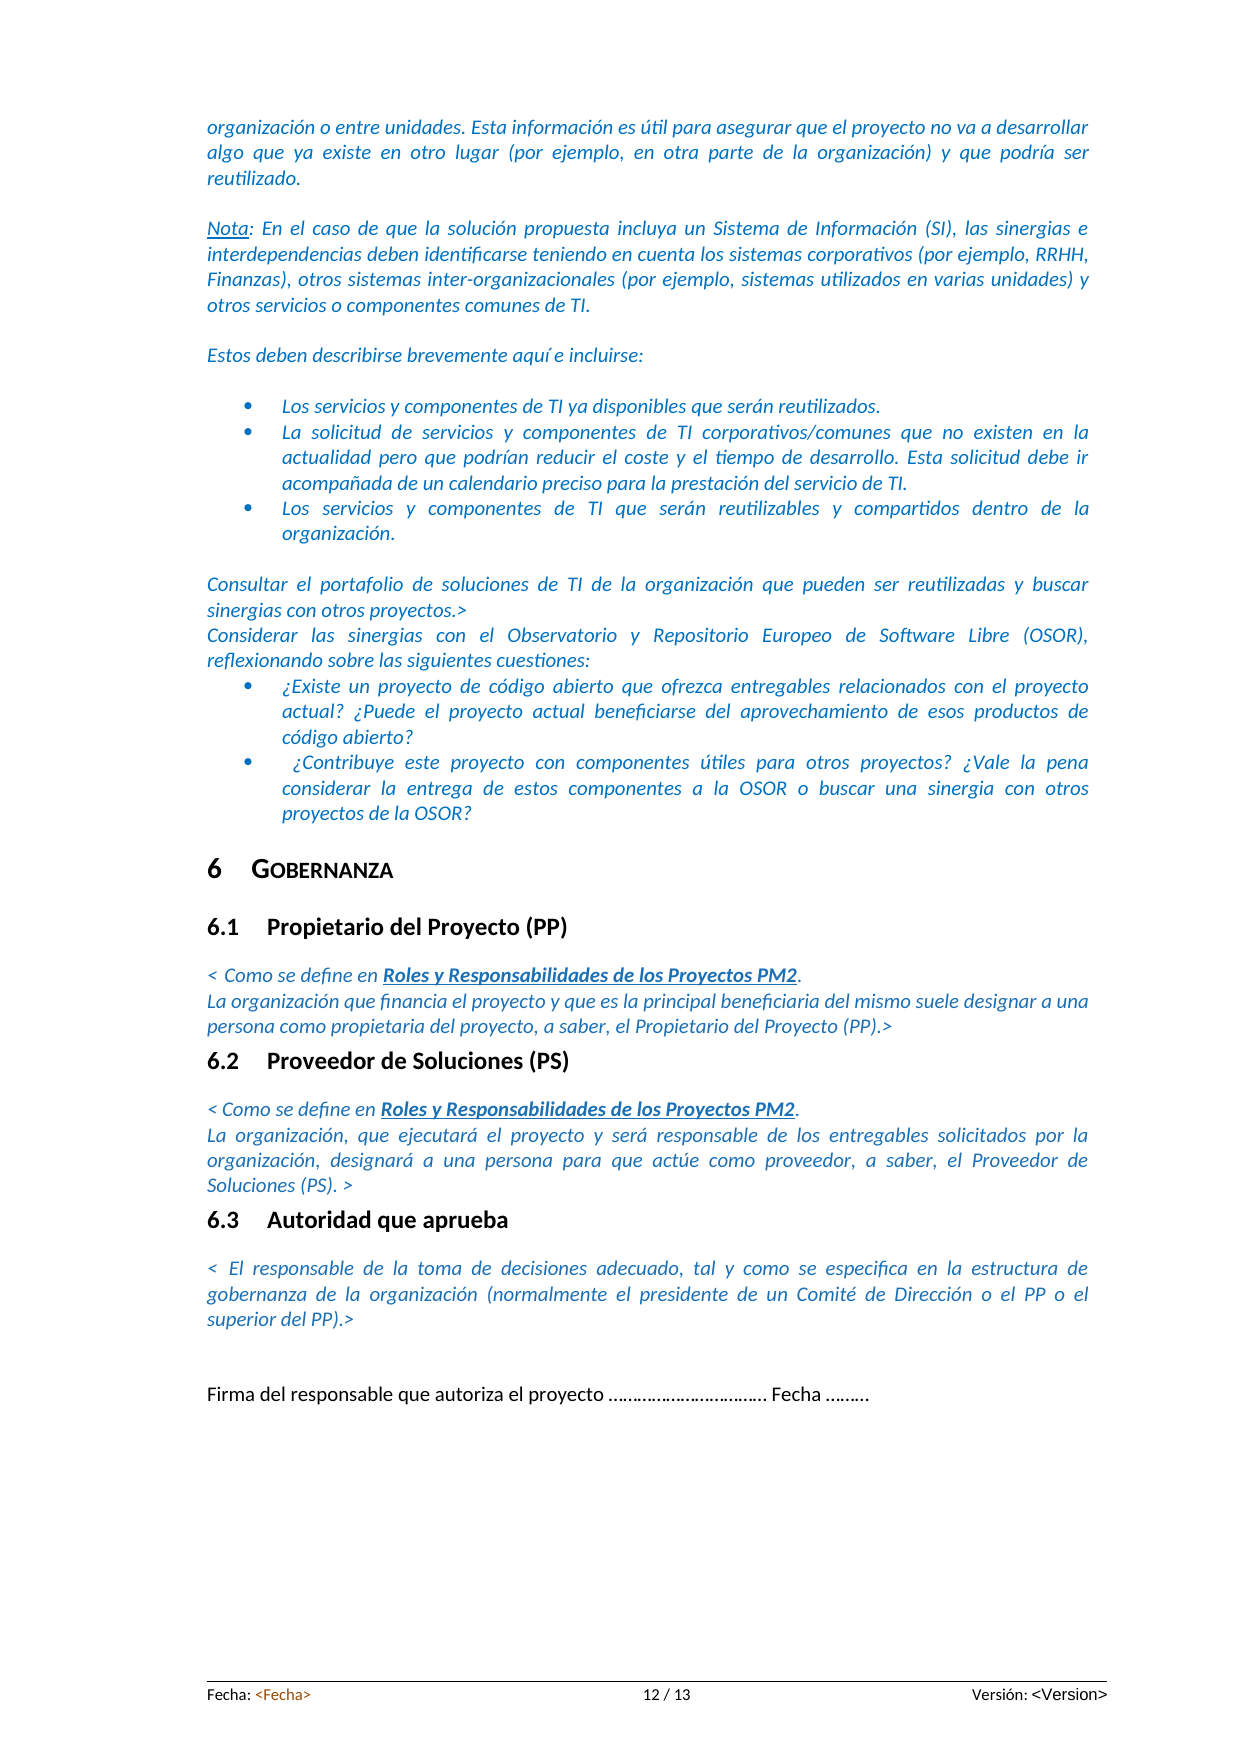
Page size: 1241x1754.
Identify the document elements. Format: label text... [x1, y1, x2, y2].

text < Como se define en Roles y Responsabilidades de los Proyectos PM2. [207, 1096, 1092, 1122]
list ¿Contribuye este proyecto con componentes útiles para otros proyectos? ¿Vale la pena considerar la entrega de estos componentes a la OSOR o buscar una sinergia con otros proyectos de la OSOR? [244, 749, 1092, 826]
text Estos deben describirse brevemente aquí e incluirse: [207, 343, 1092, 368]
text < El responsable de la toma de decisiones adecuado, tal y como se especifica en la estructura de gobernanza de la organización (normalmente el presidente de un Comité de Dirección o el PP o el superior del PP).> [207, 1256, 1092, 1332]
text < Como se define en Roles y Responsabilidades de los Proyectos PM2. [207, 962, 1092, 988]
list La solicitud de servicios y componentes de TI corporativos/comunes que no existen en la actualidad pero que podrían reducir el coste y el tiempo de desarrollo. Esta solicitud debe ir acompañada de un calendario preciso para la prestación del servicio de TI. [244, 419, 1092, 495]
text Nota: En el caso de que la solución propuesta incluya un Sistema de Información (SI), las sinergias e interdependencias deben identificarse teniendo en cuenta los sistemas corporativos (por ejemplo, RRHH, Finanzas), otros sistemas inter-organizacionales (por ejemplo, sistemas utilizados en varias unidades) y otros servicios o componentes comunes de TI. [207, 216, 1092, 317]
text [207, 114, 1092, 190]
subtitle Proveedor de Soluciones (PS) [207, 1045, 1092, 1076]
subtitle Propietario del Proyecto (PP) [207, 911, 1092, 942]
text La organización que financia el proyecto y que es la principal beneficiaria del mismo suele designar a una persona como propietaria del proyecto, a saber, el Propietario del Proyecto (PP).> [207, 988, 1092, 1039]
list ¿Existe un proyecto de código abierto que ofrezca entregables relacionados con el proyecto actual? ¿Puede el proyecto actual beneficiarse del aprovechamiento de esos productos de código abierto? [244, 673, 1092, 749]
subtitle Autoridad que aprueba [207, 1204, 1092, 1235]
text Considerar las sinergias con el Observatorio y Repositorio Europeo de Software Libre (OSOR), reflexionando sobre las siguientes cuestiones: [207, 622, 1092, 673]
text La organización, que ejecutará el proyecto y será responsable de los entregables solicitados por la organización, designará a una persona para que actúe como proveedor, a saber, el Proveedor de Soluciones (PS). > [207, 1122, 1092, 1198]
text Consultar el portafolio de soluciones de TI de la organización que pueden ser reutilizadas y buscar sinergias con otros proyectos.> [207, 571, 1092, 622]
list Los servicios y componentes de TI ya disponibles que serán reutilizados. [244, 393, 1092, 419]
text Firma del responsable que autoriza el proyecto …………………………… Fecha ……… [207, 1381, 1092, 1407]
list Los servicios y componentes de TI que serán reutilizables y compartidos dentro de la organización. [244, 495, 1092, 546]
subtitle Gobernanza [207, 851, 1092, 886]
